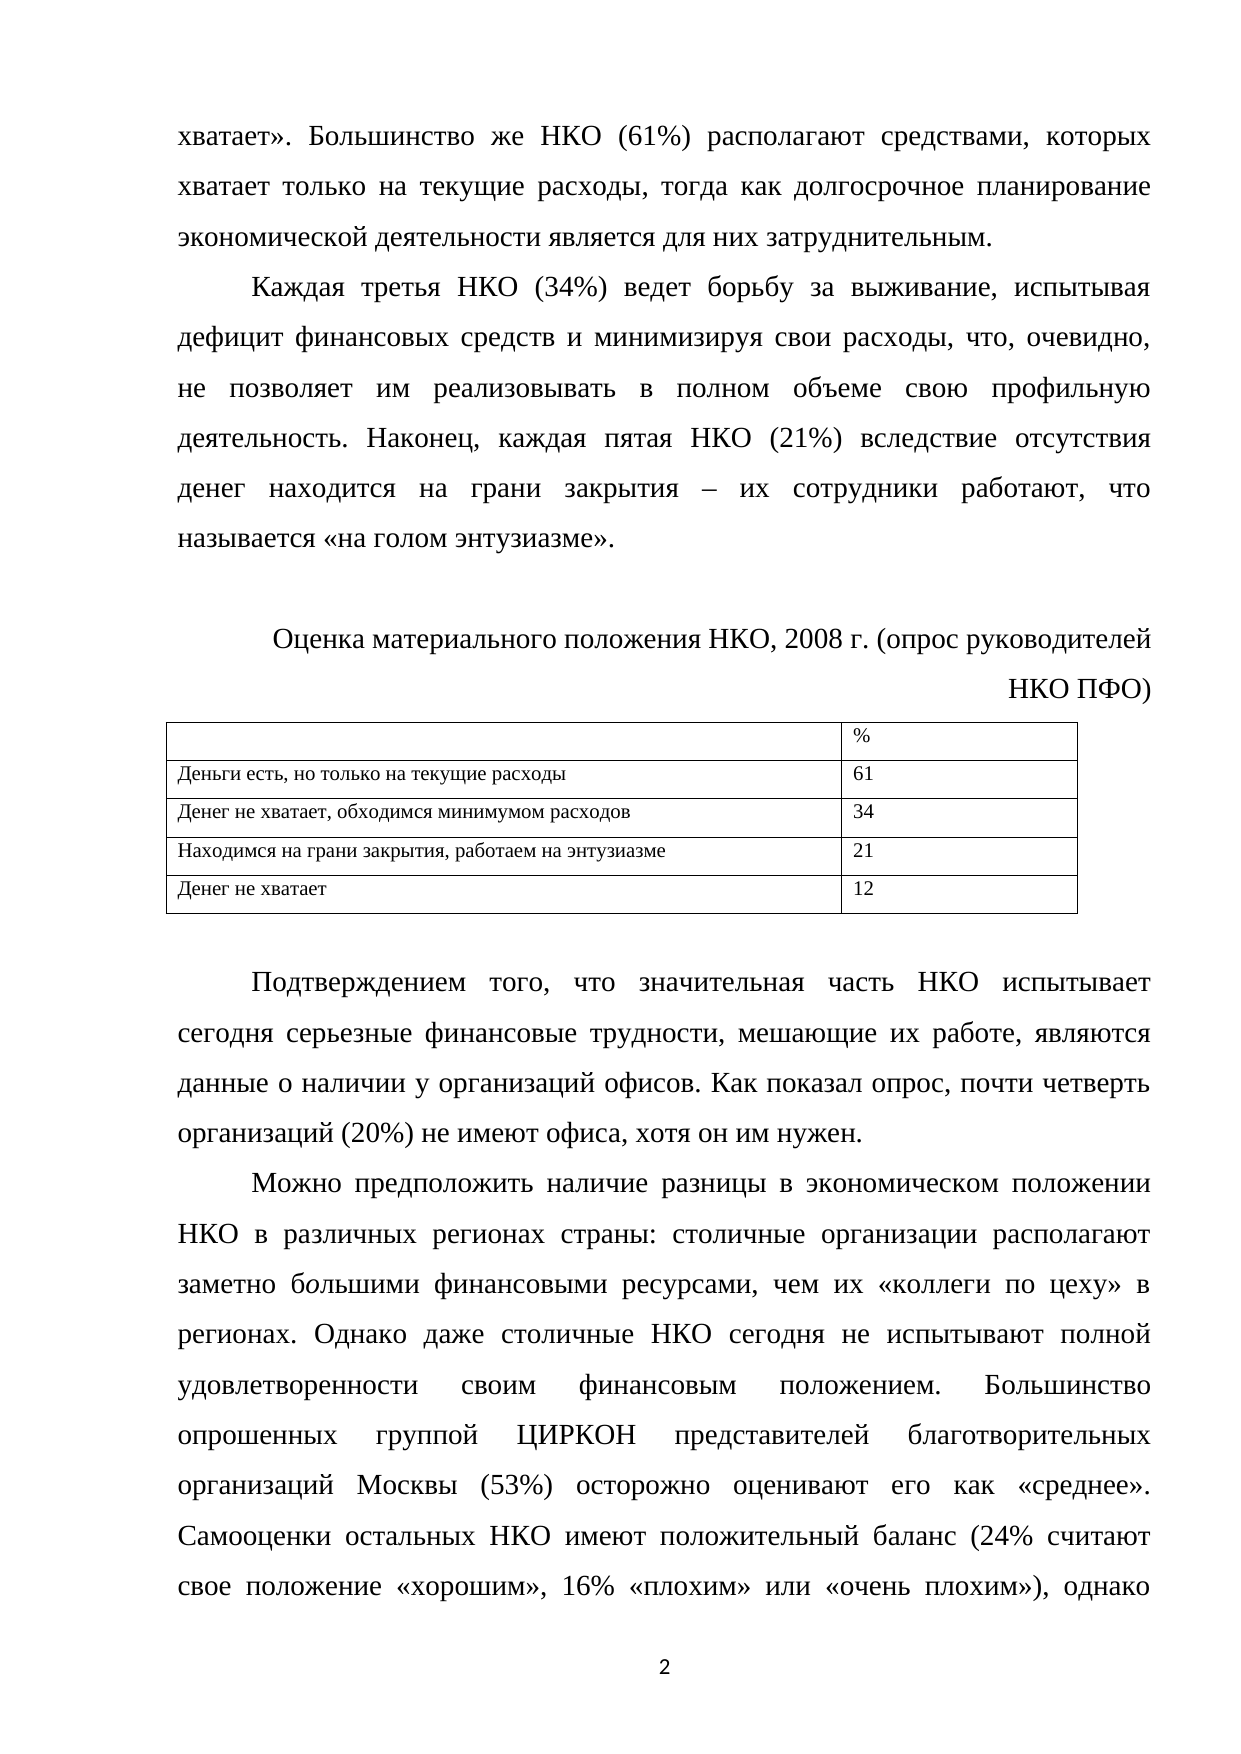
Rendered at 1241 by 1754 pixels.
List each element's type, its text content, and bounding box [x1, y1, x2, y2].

table_cell 61 [842, 761, 1077, 798]
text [177, 118, 1152, 252]
table_header % [842, 723, 1077, 760]
table_cell 12 [842, 876, 1077, 913]
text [177, 1166, 1152, 1602]
table_cell 21 [842, 838, 1077, 875]
table_header [167, 723, 841, 760]
table_cell 34 [842, 799, 1077, 837]
table_cell Денег не хватает, обходимся минимумом расходов [167, 799, 841, 837]
text Оценка материального положения НКО, . (опрос руководителей НКО ПФО) [177, 621, 1152, 705]
text Каждая третья НКО (34%) ведет борьбу за выживание, испытывая дефицит финансовых средств и минимизируя свои расходы, что, очевидно, не позволяет им реализовывать в полном объеме свою профильную деятельность. Наконец, каждая пятая НКО (21%) вследствие отсутствия денег находится на грани закрытия – их сотрудники работают, что называется «на голом энтузиазме». [177, 269, 1152, 554]
table_cell Денег не хватает [167, 876, 841, 913]
table_cell Деньги есть, но только на текущие расходы [167, 761, 841, 798]
table_cell Находимся на грани закрытия, работаем на энтузиазме [167, 838, 841, 875]
text Подтверждением того, что значительная часть НКО испытывает сегодня серьезные финансовые трудности, мешающие их работе, являются данные о наличии у организаций офисов. Как показал опрос, почти четверть организаций (20%) не имеют офиса, хотя он им нужен. [177, 964, 1152, 1149]
